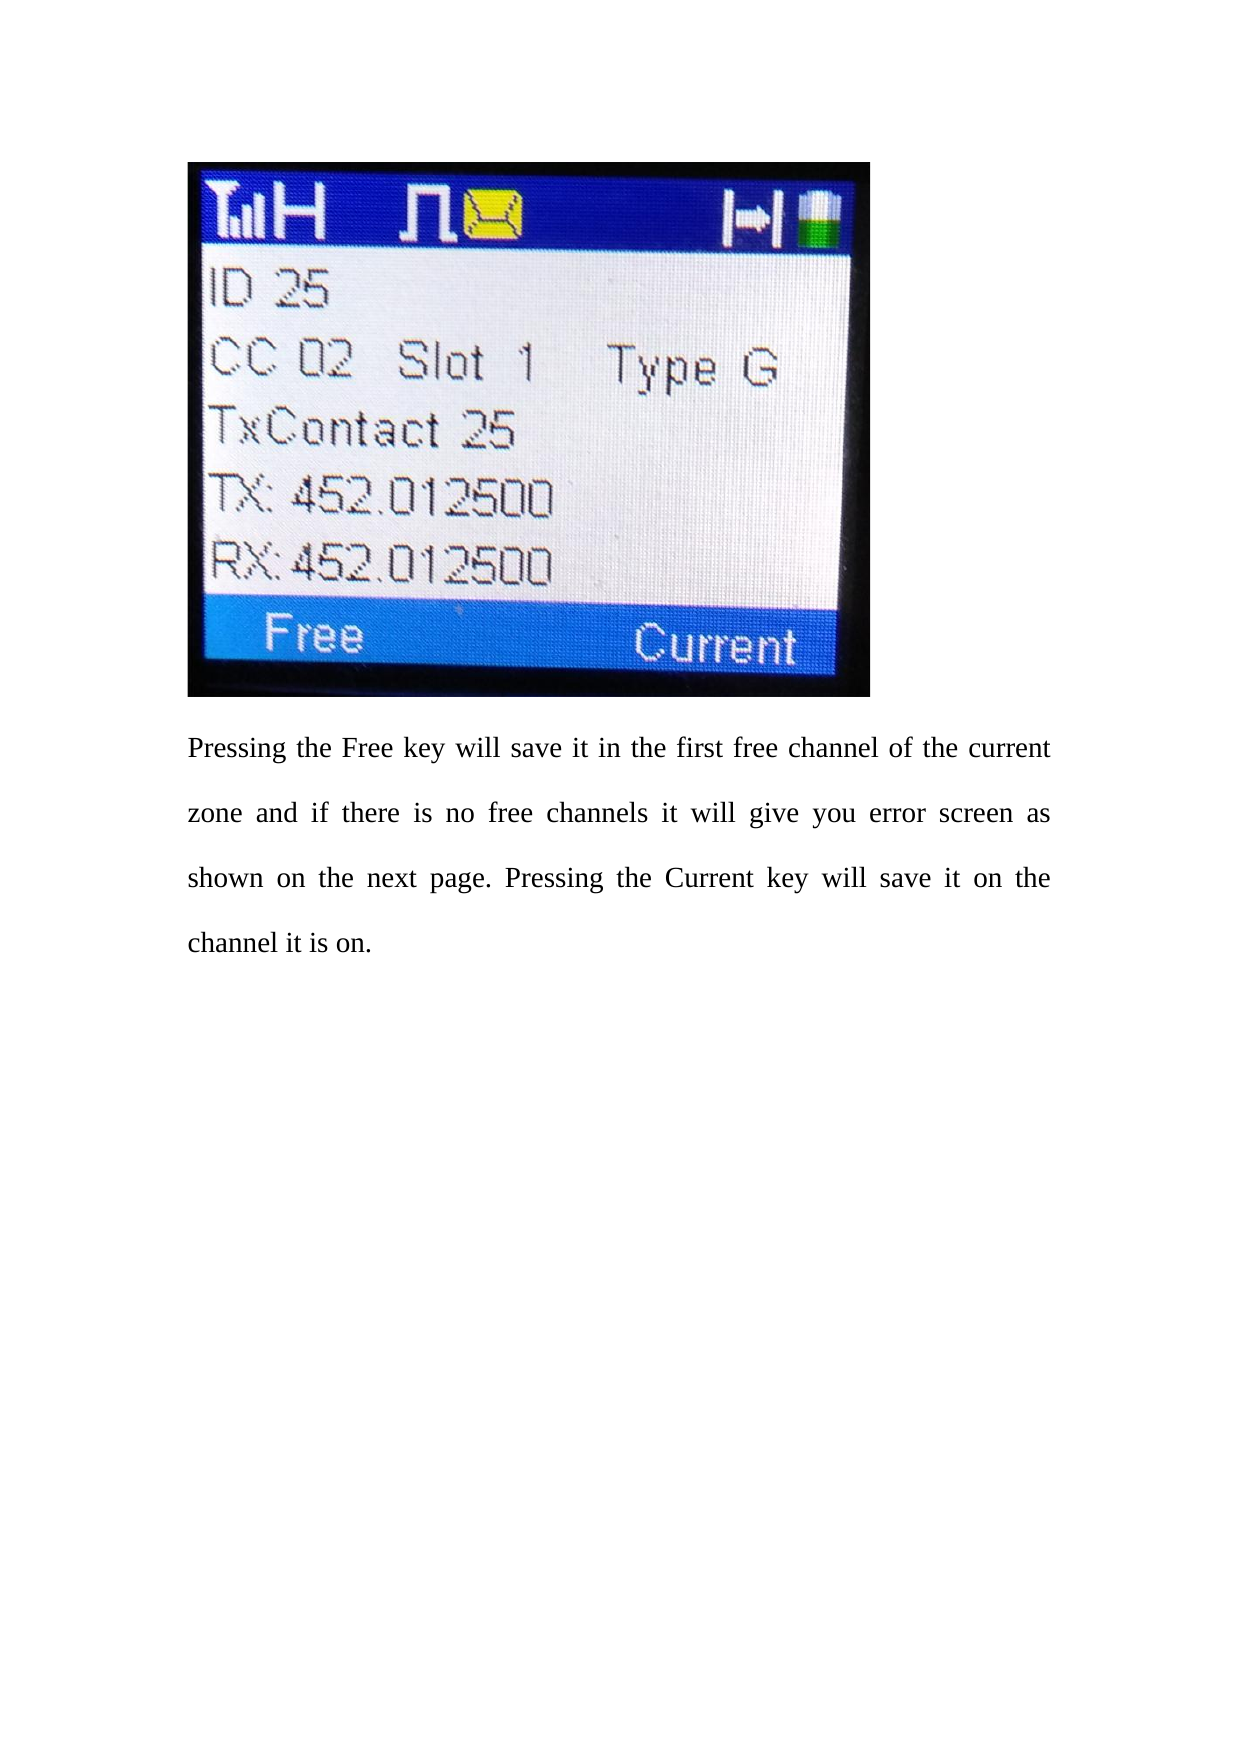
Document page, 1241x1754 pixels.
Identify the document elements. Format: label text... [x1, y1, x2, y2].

picture [187, 162, 871, 697]
text Pressing the Free key will save it in the first free channel of the current zone and if there is no free channels it will give you error screen as shown on the next page. Pressing the Current key will save it on the channel it is on. [187, 714, 1053, 974]
